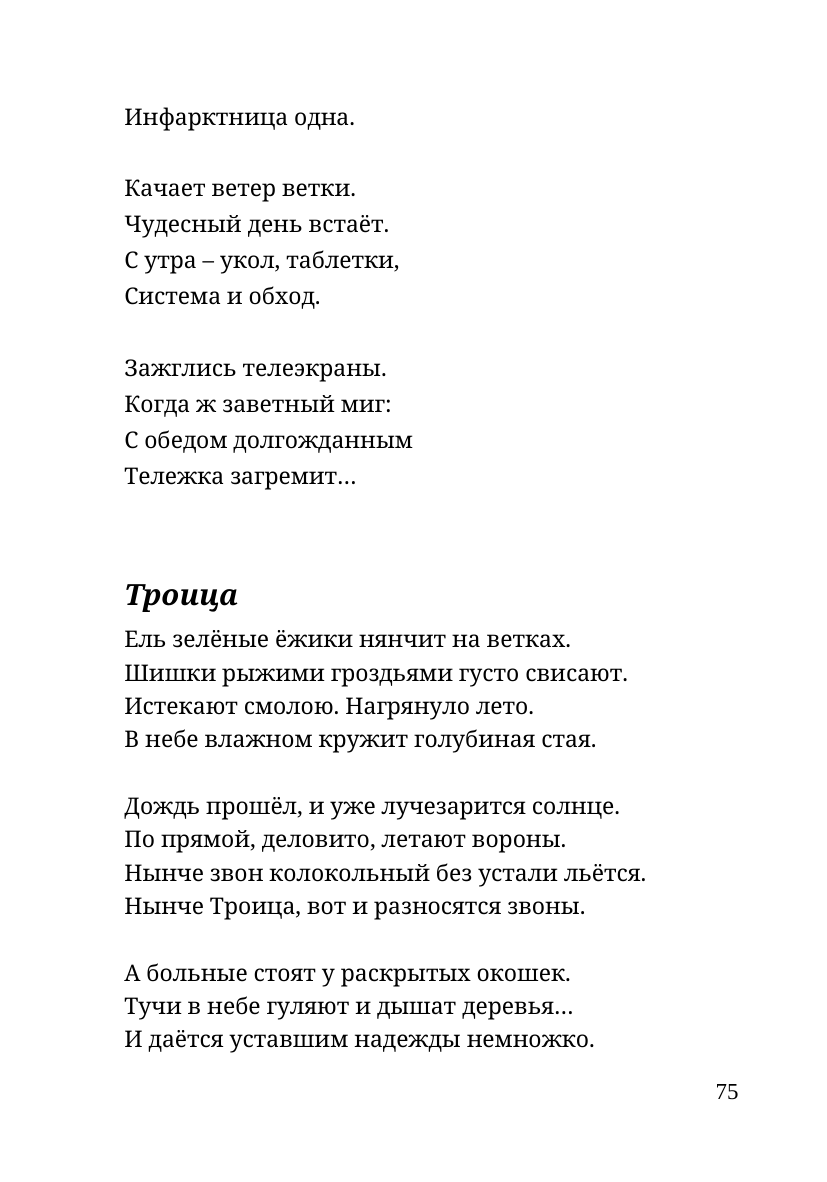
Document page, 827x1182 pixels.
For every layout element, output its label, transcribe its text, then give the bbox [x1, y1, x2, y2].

text Инфарктница одна. [124, 100, 738, 132]
text Шишки рыжими гроздьями густо свисают. [124, 655, 738, 688]
text По прямой, деловито, летают вороны. [124, 821, 738, 855]
text С обедом долгожданным [124, 424, 738, 455]
text С утра – укол, таблетки, [124, 244, 738, 275]
text Зажглись телеэкраны. [124, 352, 738, 383]
text Троица [124, 574, 738, 613]
text Ель зелёные ёжики нянчит на ветках. [124, 621, 738, 655]
text Нынче Троица, вот и разносятся звоны. [124, 888, 738, 921]
text Чудесный день встаёт. [124, 208, 738, 239]
text Тележка загремит… [124, 460, 738, 491]
text Когда ж заветный миг: [124, 388, 738, 419]
text Дождь прошёл, и уже лучезарится солнце. [124, 788, 738, 821]
text И даётся уставшим надежды немножко. [124, 1021, 738, 1055]
text Качает ветер ветки. [124, 172, 738, 203]
text Система и обход. [124, 280, 738, 311]
text В небе влажном кружит голубиная стая. [124, 721, 738, 755]
text Тучи в небе гуляют и дышат деревья… [124, 988, 738, 1021]
text А больные стоят у раскрытых окошек. [124, 955, 738, 988]
text Нынче звон колокольный без устали льётся. [124, 855, 738, 888]
text Истекают смолою. Нагрянуло лето. [124, 688, 738, 721]
